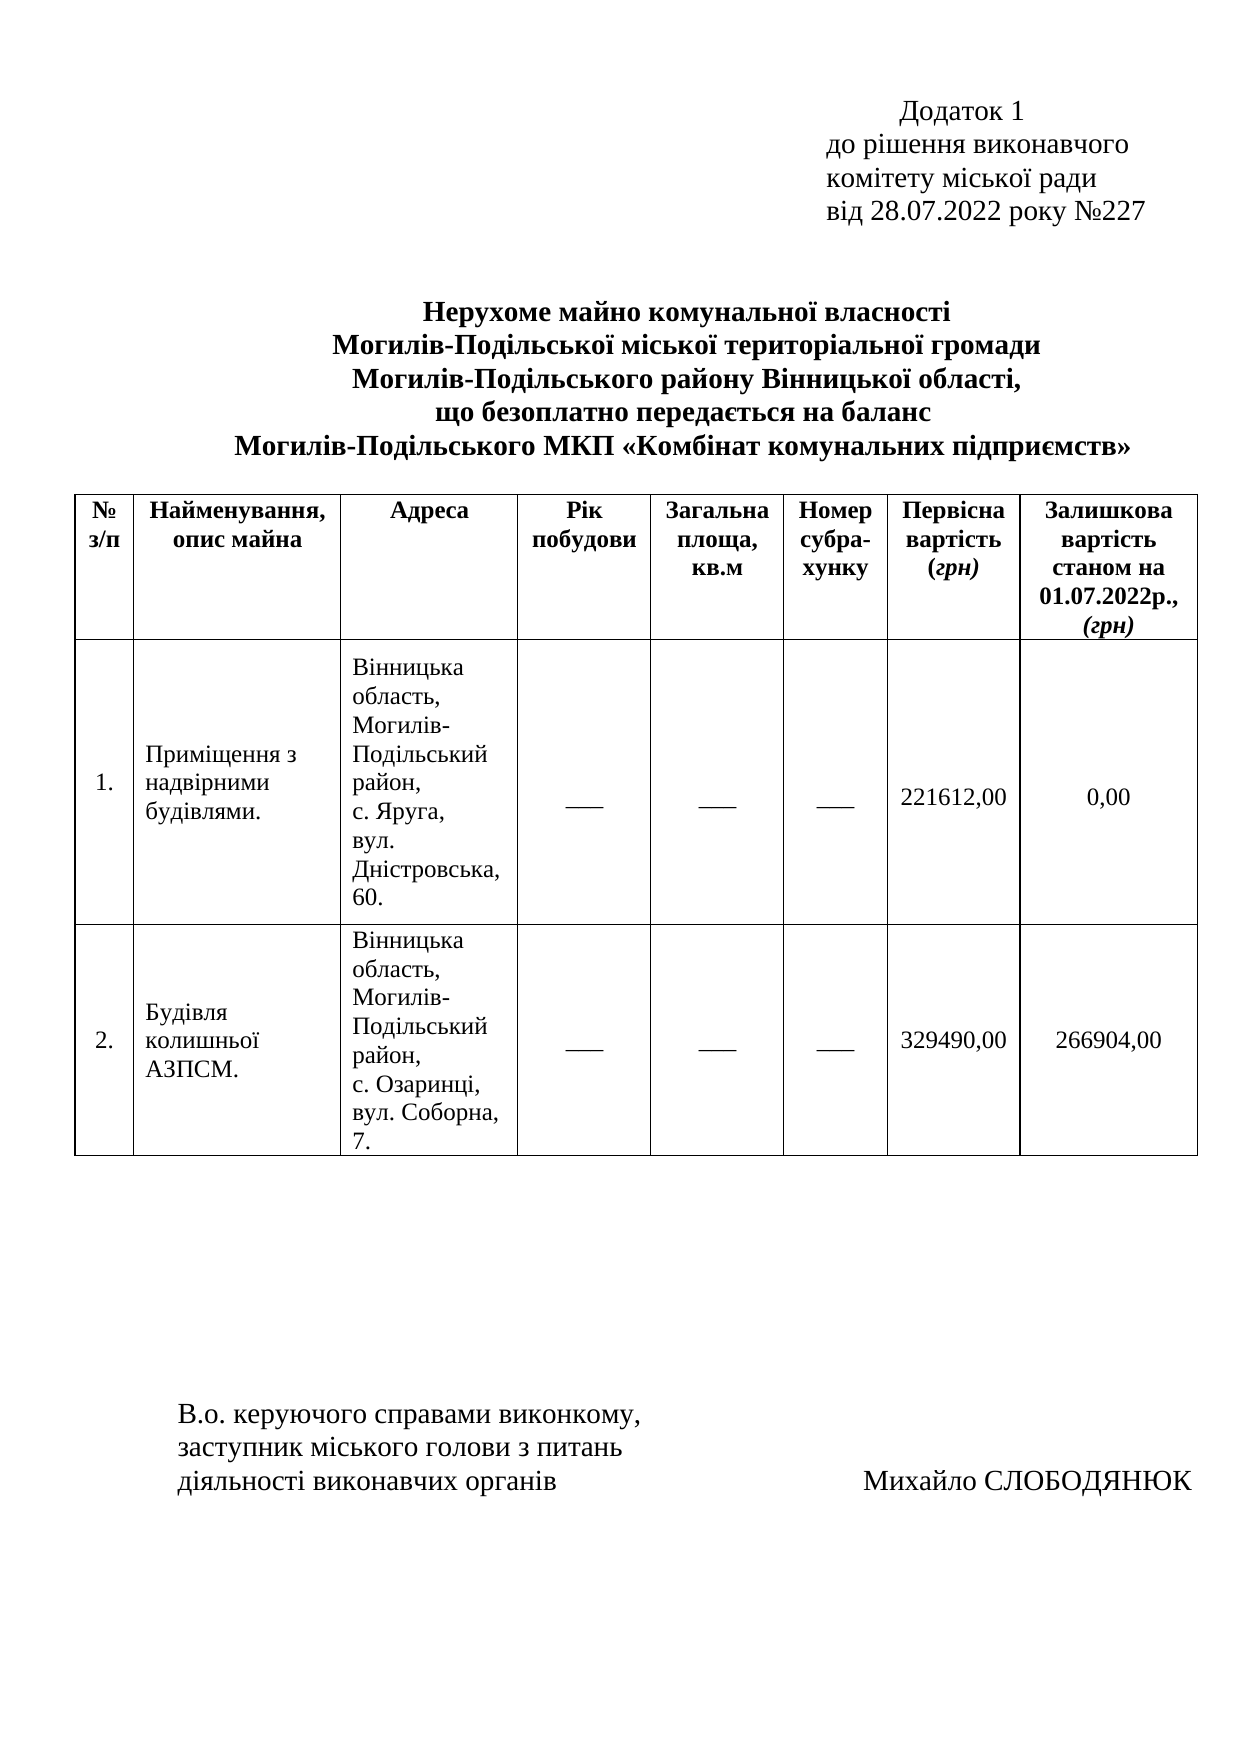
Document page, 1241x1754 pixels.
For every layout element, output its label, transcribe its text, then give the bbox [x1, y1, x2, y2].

table_cell 1. [76, 640, 133, 924]
table_cell ___ [518, 640, 650, 924]
table_header Адреса [341, 495, 517, 639]
text Нерухоме майно комунальної власності [177, 294, 1196, 327]
table_cell ___ [784, 925, 887, 1155]
text заступник міського голови з питань [177, 1429, 1196, 1463]
table_cell 329490,00 [888, 925, 1019, 1155]
text Додаток 1 [177, 93, 1196, 126]
text Могилів-Подільської міської територіальної громади [177, 327, 1196, 361]
text В.о. керуючого справами виконкому, [177, 1396, 1196, 1429]
table_cell 0,00 [1021, 640, 1197, 924]
table_cell Приміщення з надвірними будівлями. [134, 640, 340, 924]
text від 28.07.2022 року №227 [177, 193, 1196, 227]
table_header Рік побудови [518, 495, 650, 639]
table_header Найменування, опис майна [134, 495, 340, 639]
text Могилів-Подільського району Вінницької області, [177, 361, 1196, 394]
table_header Номер субра-хунку [784, 495, 887, 639]
table_cell ___ [518, 925, 650, 1155]
table_cell ___ [651, 640, 783, 924]
table_cell Вінницька область, Могилів-Подільський район, с. Озаринці, вул. Соборна, 7. [341, 925, 517, 1155]
text діяльності виконавчих органів Михайло СЛОБОДЯНЮК [177, 1463, 1196, 1497]
table_cell Будівля колишньої АЗПСМ. [134, 925, 340, 1155]
table_header № з/п [76, 495, 133, 639]
table_cell Вінницька область, Могилів-Подільський район, с. Яруга, вул. Дністровська, 60. [341, 640, 517, 924]
text комітету міської ради [177, 160, 1196, 193]
table_header Залишкова вартість станом на 01.07.2022р., (грн) [1021, 495, 1197, 639]
text до рішення виконавчого [177, 126, 1196, 160]
text Могилів-Подільського МКП «Комбінат комунальних підприємств» [177, 428, 1196, 462]
text що безоплатно передається на баланс [177, 394, 1196, 428]
table_cell ___ [651, 925, 783, 1155]
table_header Загальна площа, кв.м [651, 495, 783, 639]
table_cell ___ [784, 640, 887, 924]
table_cell 221612,00 [888, 640, 1019, 924]
table_cell 266904,00 [1021, 925, 1197, 1155]
table_cell 2. [76, 925, 133, 1155]
table_header Первісна вартість (грн) [888, 495, 1019, 639]
